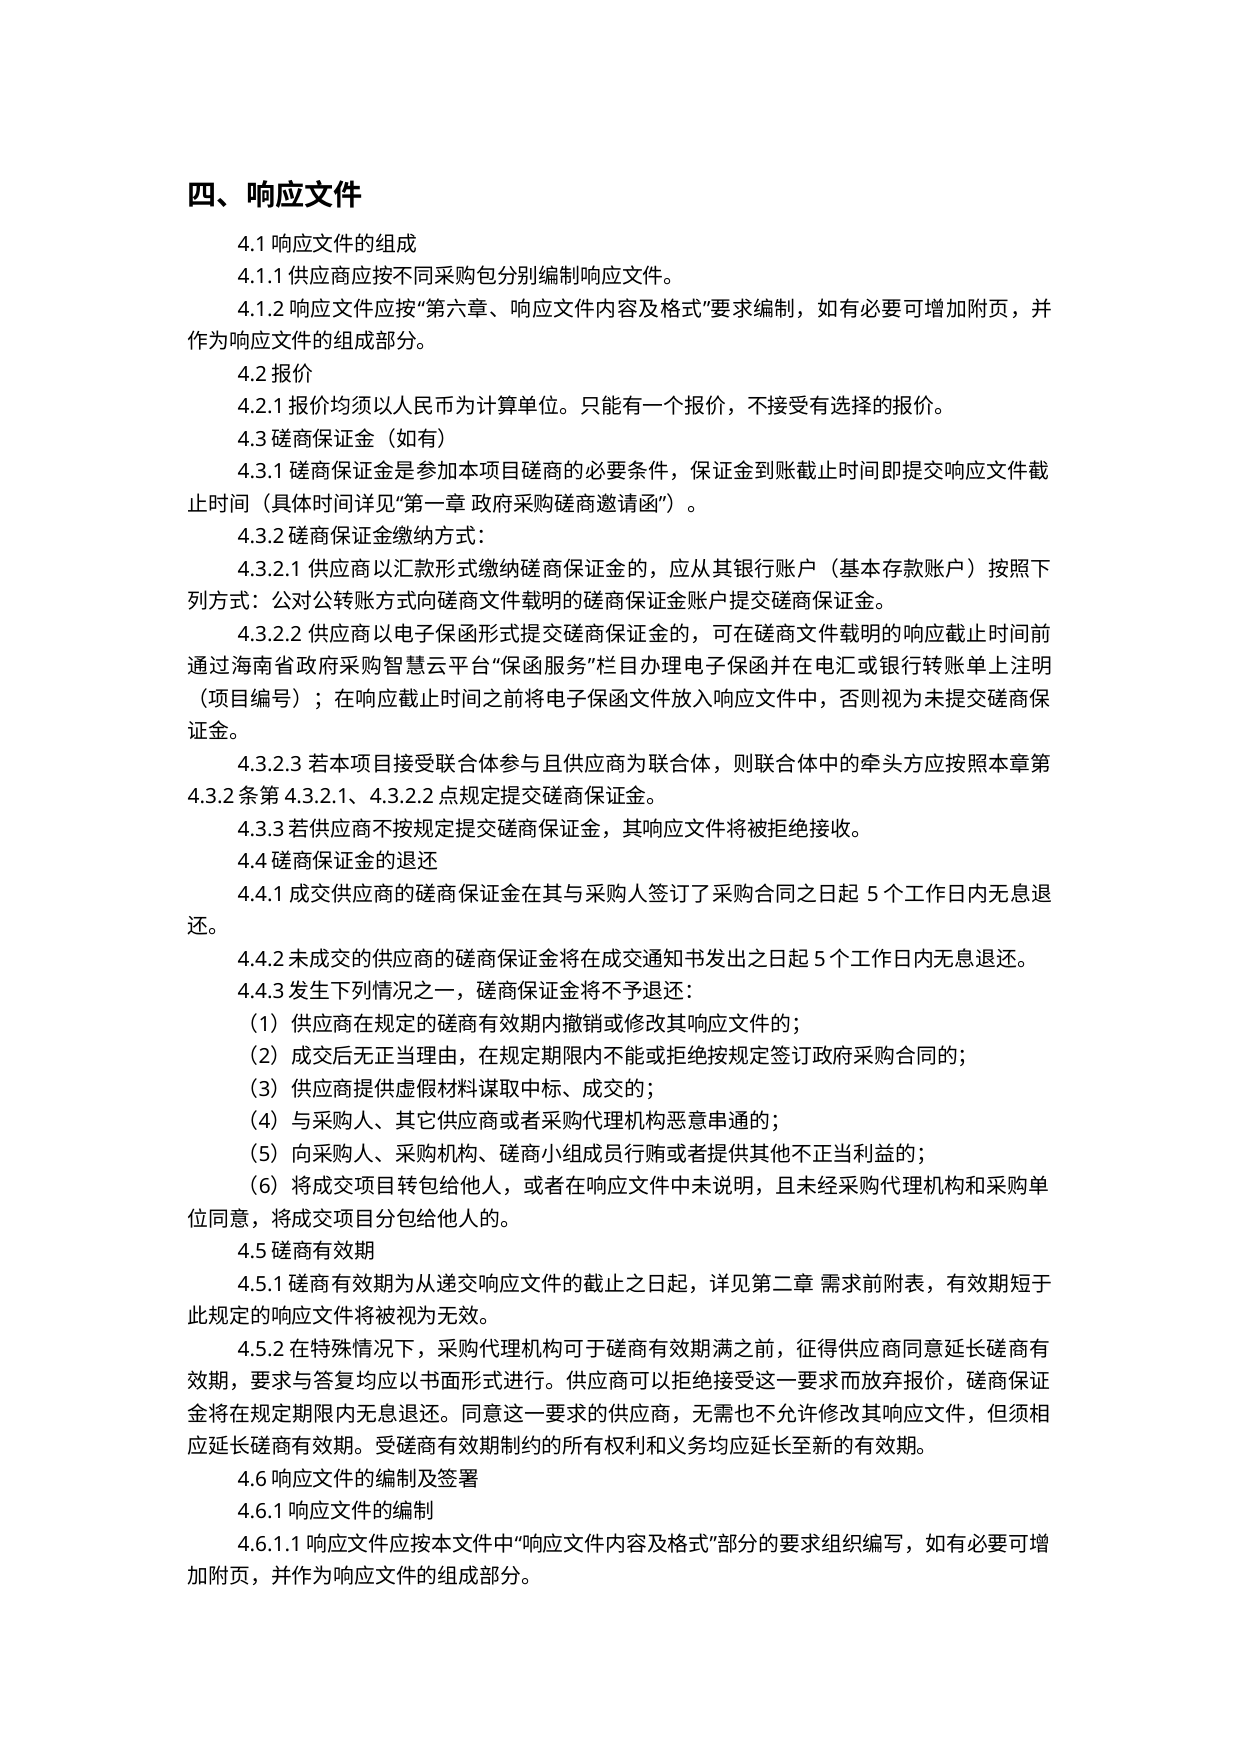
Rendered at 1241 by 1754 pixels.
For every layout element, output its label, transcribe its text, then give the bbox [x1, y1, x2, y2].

text 4.5.1磋商有效期为从递交响应文件的截止之日起，详见第二章 需求前附表，有效期短于此规定的响应文件将被视为无效。 [187, 1267, 1053, 1332]
text 4.2报价 [187, 357, 1053, 389]
text 4.6响应文件的编制及签署 [187, 1462, 1053, 1494]
text 4.5磋商有效期 [187, 1234, 1053, 1267]
text 4.3.1磋商保证金是参加本项目磋商的必要条件，保证金到账截止时间即提交响应文件截止时间（具体时间详见“第一章 政府采购磋商邀请函”）。 [187, 454, 1053, 519]
text 4.1.1供应商应按不同采购包分别编制响应文件。 [187, 259, 1053, 292]
text 4.4.1成交供应商的磋商保证金在其与采购人签订了采购合同之日起5个工作日内无息退还。 [187, 877, 1053, 942]
text 4.3.2.1 供应商以汇款形式缴纳磋商保证金的，应从其银行账户（基本存款账户）按照下列方式：公对公转账方式向磋商文件载明的磋商保证金账户提交磋商保证金。 [187, 552, 1053, 617]
text 4.5.2在特殊情况下，采购代理机构可于磋商有效期满之前，征得供应商同意延长磋商有效期，要求与答复均应以书面形式进行。供应商可以拒绝接受这一要求而放弃报价，磋商保证金将在规定期限内无息退还。同意这一要求的供应商，无需也不允许修改其响应文件，但须相应延长磋商有效期。受磋商有效期制约的所有权利和义务均应延长至新的有效期。 [187, 1332, 1053, 1462]
text 4.3.2磋商保证金缴纳方式： [187, 519, 1053, 552]
text 4.6.1.1响应文件应按本文件中“响应文件内容及格式”部分的要求组织编写，如有必要可增加附页，并作为响应文件的组成部分。 [187, 1527, 1053, 1592]
text 4.1.2响应文件应按“第六章、响应文件内容及格式”要求编制，如有必要可增加附页，并作为响应文件的组成部分。 [187, 292, 1053, 357]
text 4.1响应文件的组成 [187, 227, 1053, 259]
text 4.2.1报价均须以人民币为计算单位。只能有一个报价，不接受有选择的报价。 [187, 389, 1053, 422]
text 4.4.2未成交的供应商的磋商保证金将在成交通知书发出之日起5个工作日内无息退还。 [187, 942, 1053, 974]
text 4.3.2.3 若本项目接受联合体参与且供应商为联合体，则联合体中的牵头方应按照本章第4.3.2条第4.3.2.1、4.3.2.2点规定提交磋商保证金。 [187, 747, 1053, 812]
text 4.4磋商保证金的退还 [187, 844, 1053, 877]
text （2）成交后无正当理由，在规定期限内不能或拒绝按规定签订政府采购合同的； [187, 1039, 1053, 1072]
text （6）将成交项目转包给他人，或者在响应文件中未说明，且未经采购代理机构和采购单位同意，将成交项目分包给他人的。 [187, 1169, 1053, 1234]
text （4）与采购人、其它供应商或者采购代理机构恶意串通的； [187, 1104, 1053, 1137]
text 4.3.3若供应商不按规定提交磋商保证金，其响应文件将被拒绝接收。 [187, 812, 1053, 844]
text （1）供应商在规定的磋商有效期内撤销或修改其响应文件的； [187, 1007, 1053, 1039]
text 四、响应文件 [187, 162, 1053, 227]
text 4.3.2.2 供应商以电子保函形式提交磋商保证金的，可在磋商文件载明的响应截止时间前通过海南省政府采购智慧云平台“保函服务”栏目办理电子保函并在电汇或银行转账单上注明（项目编号）；在响应截止时间之前将电子保函文件放入响应文件中，否则视为未提交磋商保证金。 [187, 617, 1053, 747]
text 4.6.1响应文件的编制 [187, 1494, 1053, 1527]
text （5）向采购人、采购机构、磋商小组成员行贿或者提供其他不正当利益的； [187, 1137, 1053, 1169]
text 4.3磋商保证金（如有） [187, 422, 1053, 454]
text 4.4.3发生下列情况之一，磋商保证金将不予退还： [187, 974, 1053, 1007]
text （3）供应商提供虚假材料谋取中标、成交的； [187, 1072, 1053, 1104]
